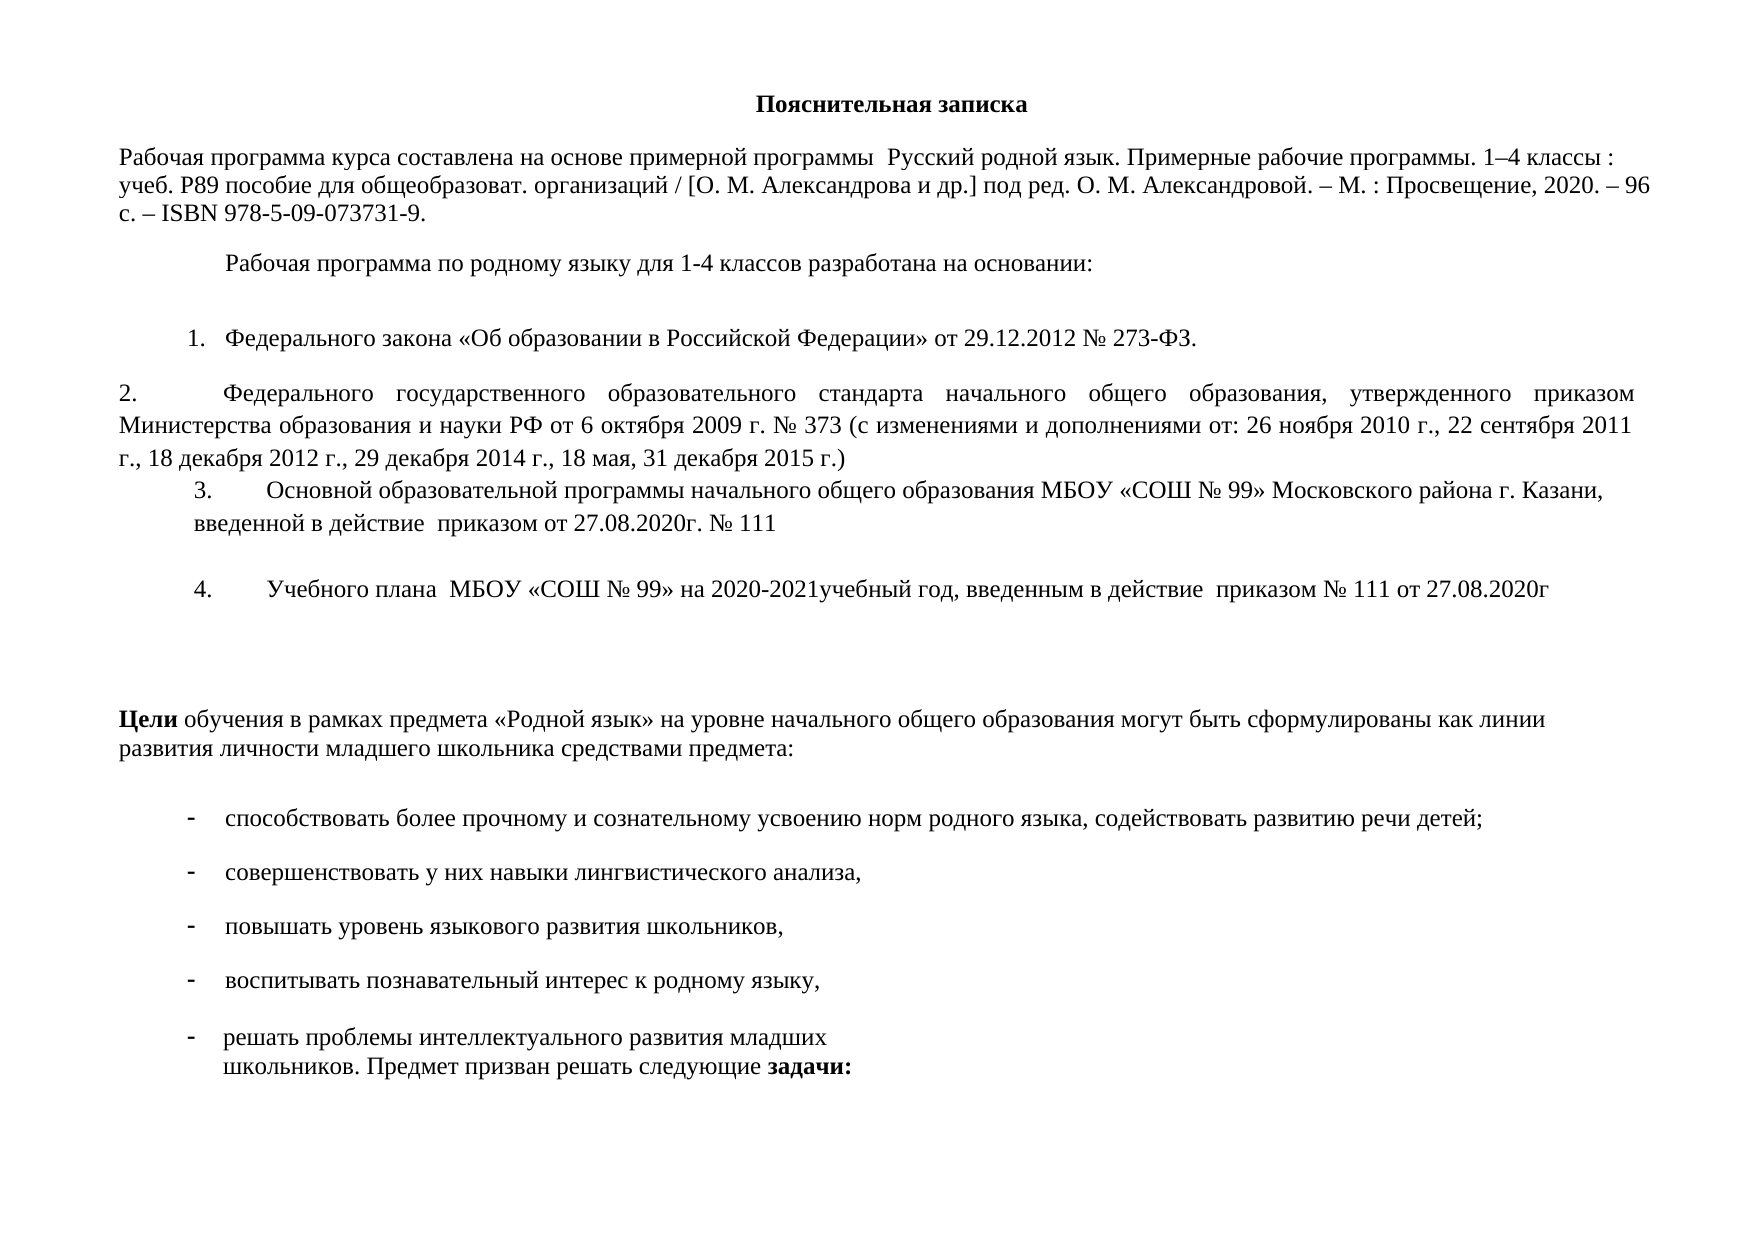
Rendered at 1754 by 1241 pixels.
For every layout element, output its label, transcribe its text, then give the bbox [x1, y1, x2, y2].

list повышать уровень языкового развития школьников, [187, 911, 1635, 940]
list воспитывать познавательный интерес к родному языку, [187, 965, 1635, 993]
list решать проблемы интеллектуального развития младших школьников. Предмет призван решать следующие задачи: [187, 1022, 939, 1080]
text Рабочая программа по родному языку для 1-4 классов разработана на основании: [225, 248, 1635, 277]
list 3. Основной образовательной программы начального общего образования МБОУ «СОШ № 99» Московского района г. Казани, введенной в действие приказом от 27.08.2020г. № 111 [194, 475, 1635, 537]
list Федерального закона «Об образовании в Российской Федерации» от 29.12.2012 № 273-ФЗ. [187, 323, 1635, 352]
list Федерального государственного образовательного стандарта начального общего образования, утвержденного приказом Министерства образования и науки РФ от 6 октября 2009 г. № 373 (с изменениями и дополнениями от: 26 ноября 2010 г., 22 сентября 2011 г., 18 декабря 2012 г., 29 декабря 2014 г., 18 мая, 31 декабря 2015 г.) [119, 378, 1635, 471]
text Рабочая программа курса составлена на основе примерной программы Русский родной язык. Примерные рабочие программы. 1–4 классы : учеб. Р89 пособие для общеобразоват. организаций / [О. М. Александрова и др.] под ред. О. М. Александровой. – М. : Просвещение, 2020. – 96 с. – ISBN 978-5-09-073731-9. [426, 142, 1660, 227]
list 4. Учебного плана МБОУ «СОШ № 99» на 2020-2021учебный год, введенным в действие приказом № 111 от 27.08.2020г [194, 574, 1635, 603]
list совершенствовать у них навыки лингвистического анализа, [187, 857, 1635, 886]
text Цели обучения в рамках предмета «Родной язык» на уровне начального общего образования могут быть сформулированы как линии развития личности младшего школьника средствами предмета: [119, 706, 1635, 761]
list способствовать более прочному и сознательному усвоению норм родного языка, содействовать развитию речи детей; [187, 803, 1635, 832]
text Пояснительная записка [119, 89, 1664, 117]
